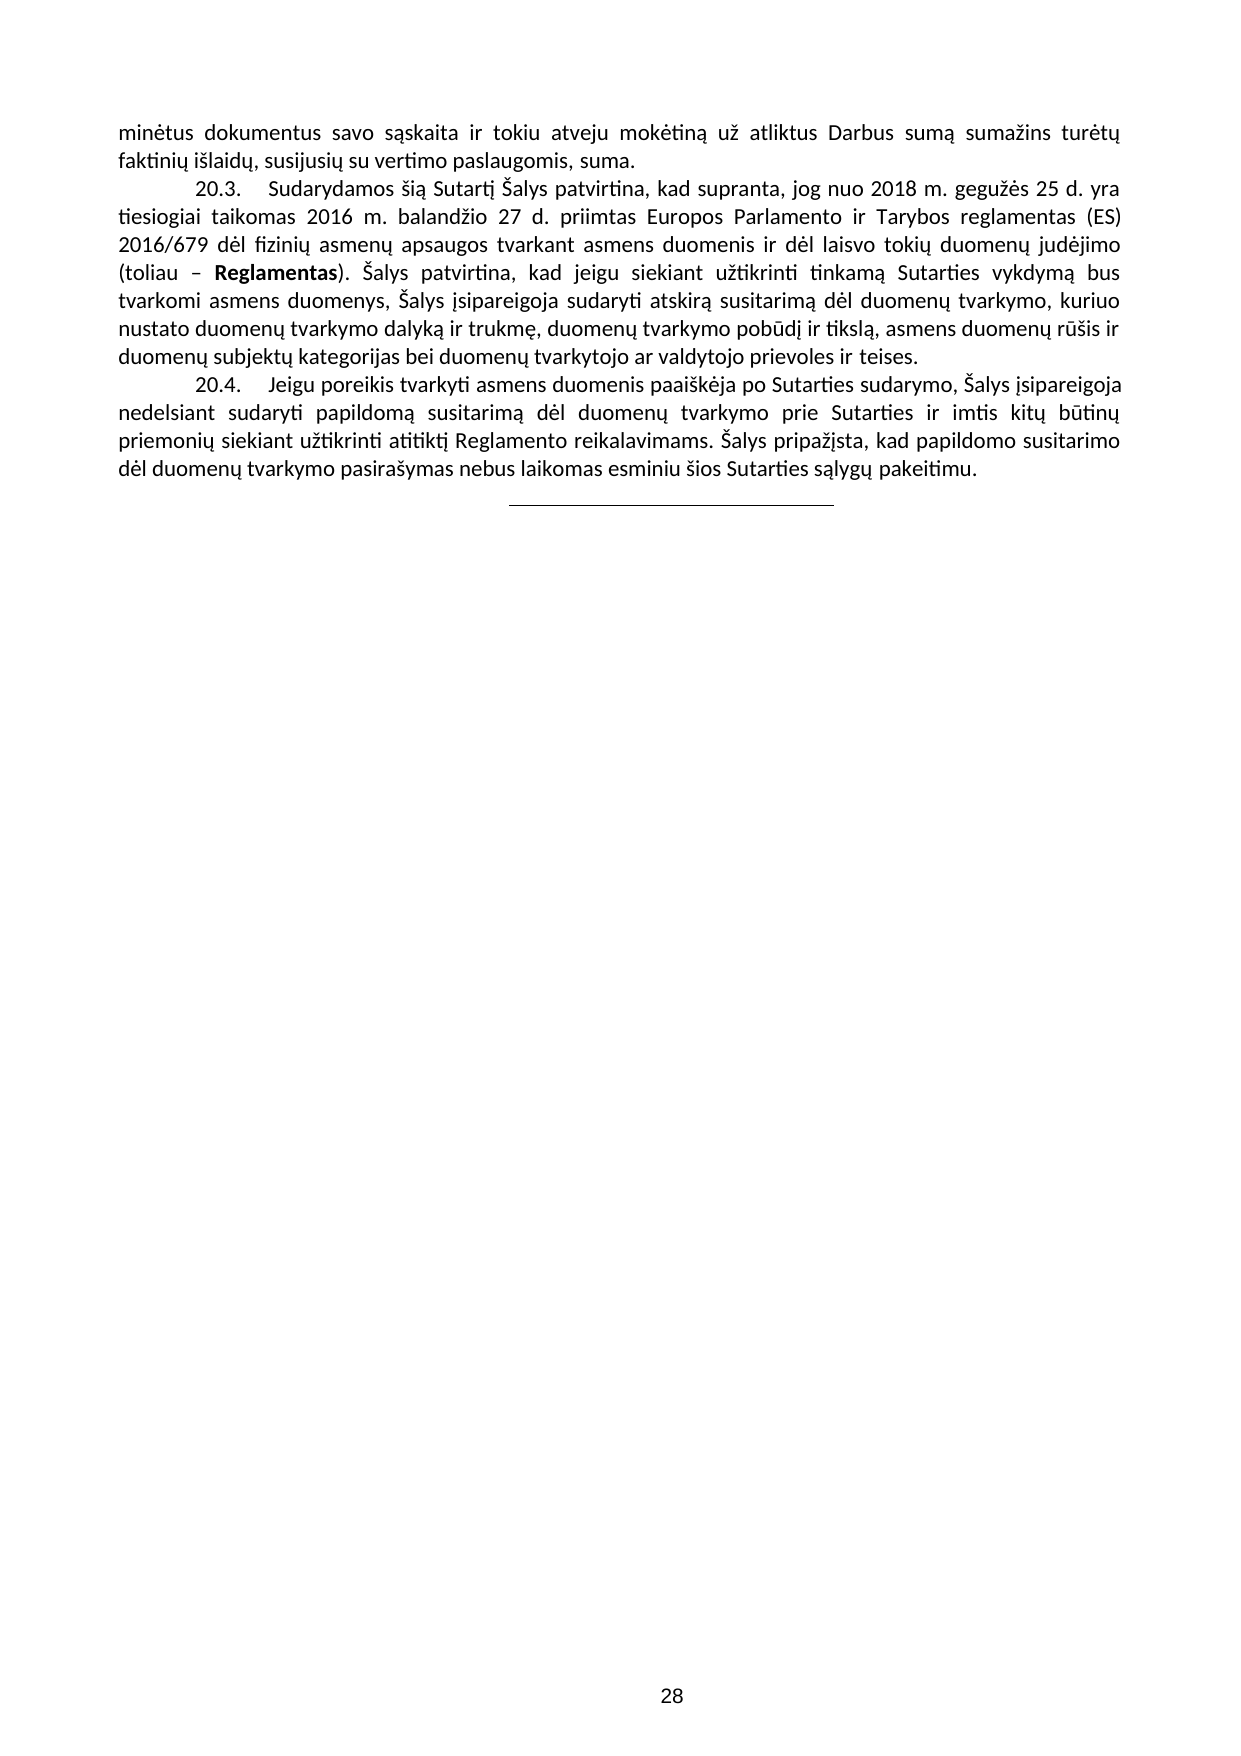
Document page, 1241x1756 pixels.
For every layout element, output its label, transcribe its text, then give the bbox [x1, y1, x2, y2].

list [118, 118, 1122, 174]
list Jeigu poreikis tvarkyti asmens duomenis paaiškėja po Sutarties sudarymo, Šalys įsipareigoja nedelsiant sudaryti papildomą susitarimą dėl duomenų tvarkymo prie Sutarties ir imtis kitų būtinų priemonių siekiant užtikrinti atitiktį Reglamento reikalavimams. Šalys pripažįsta, kad papildomo susitarimo dėl duomenų tvarkymo pasirašymas nebus laikomas esminiu šios Sutarties sąlygų pakeitimu. [118, 370, 1122, 482]
list Sudarydamos šią Sutartį Šalys patvirtina, kad supranta, jog nuo 2018 m. gegužės 25 d. yra tiesiogiai taikomas 2016 m. balandžio 27 d. priimtas Europos Parlamento ir Tarybos reglamentas (ES) 2016/679 dėl fizinių asmenų apsaugos tvarkant asmens duomenis ir dėl laisvo tokių duomenų judėjimo (toliau – Reglamentas). Šalys patvirtina, kad jeigu siekiant užtikrinti tinkamą Sutarties vykdymą bus tvarkomi asmens duomenys, Šalys įsipareigoja sudaryti atskirą susitarimą dėl duomenų tvarkymo, kuriuo nustato duomenų tvarkymo dalyką ir trukmę, duomenų tvarkymo pobūdį ir tikslą, asmens duomenų rūšis ir duomenų subjektų kategorijas bei duomenų tvarkytojo ar valdytojo prievoles ir teises. [118, 174, 1122, 370]
